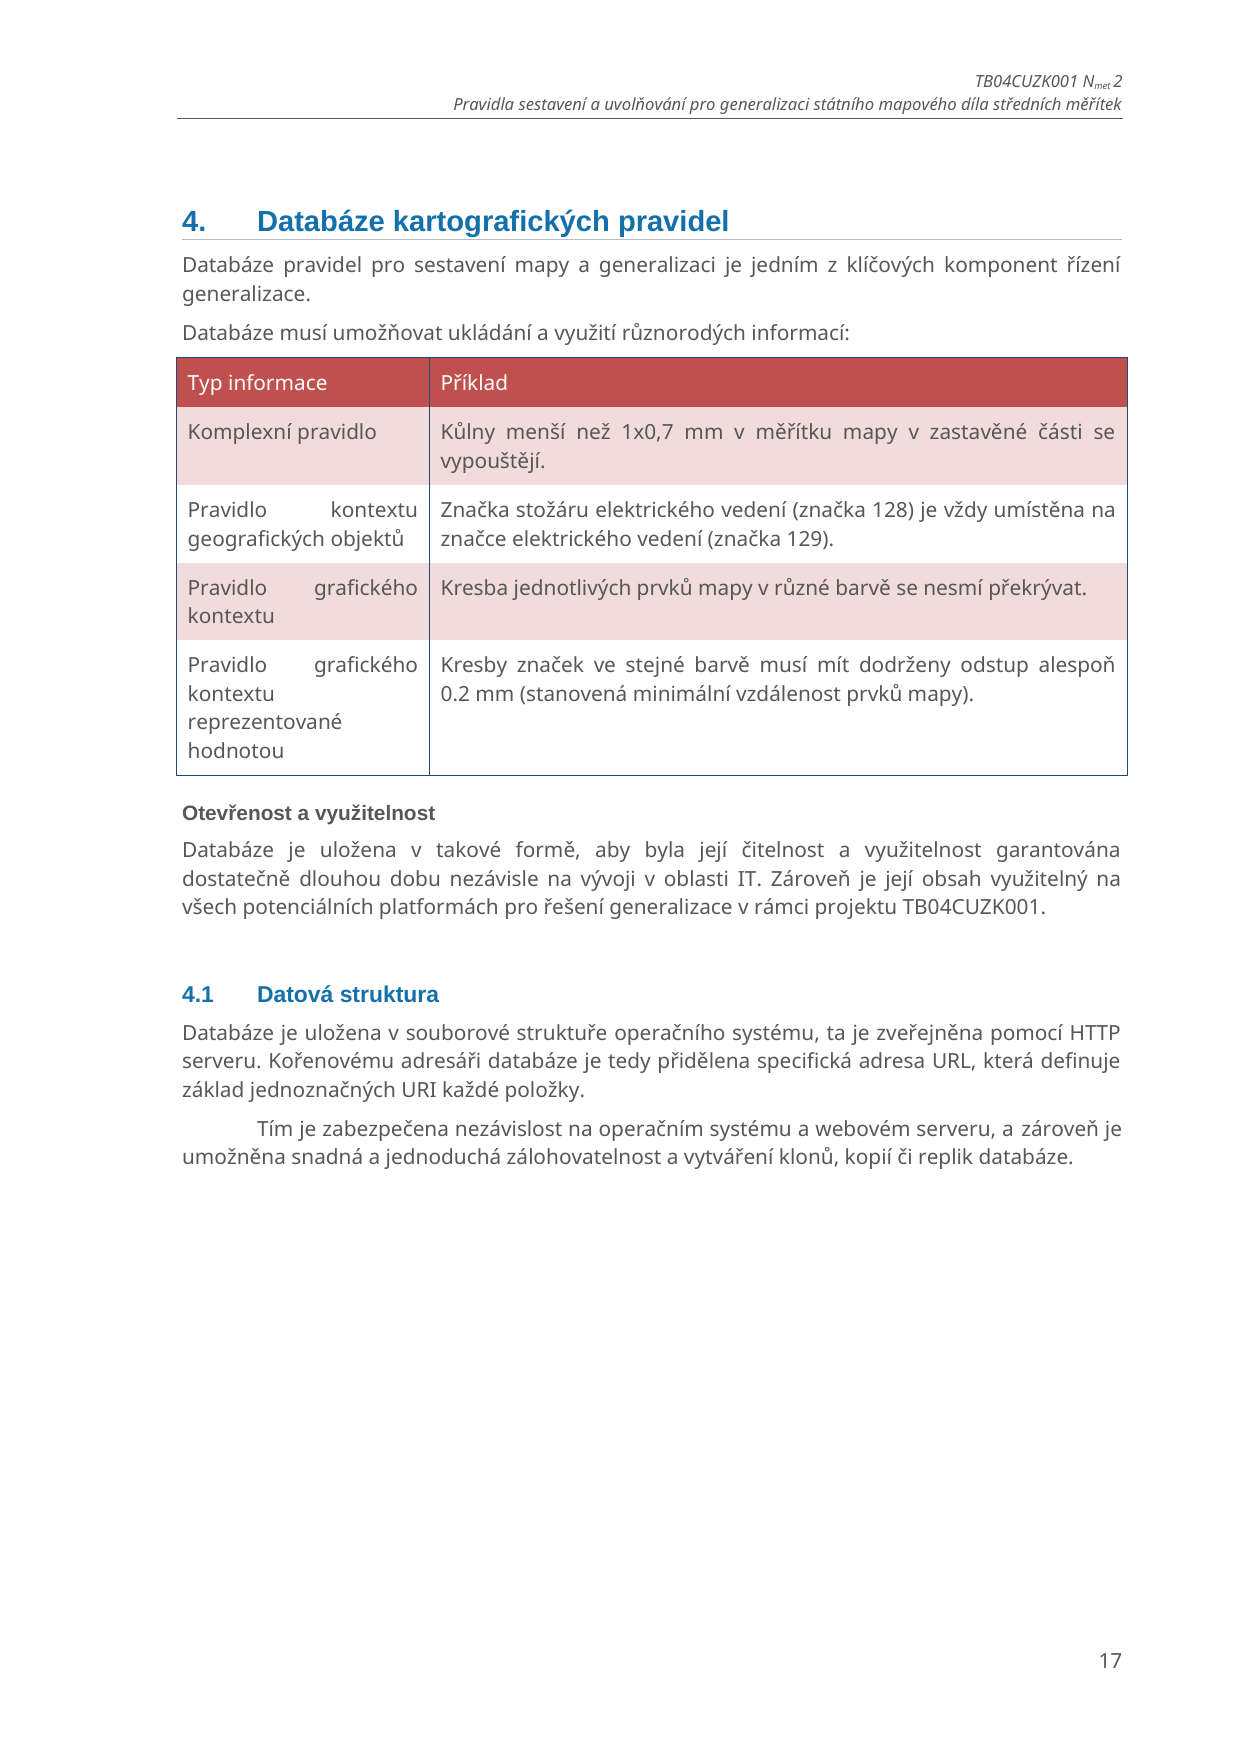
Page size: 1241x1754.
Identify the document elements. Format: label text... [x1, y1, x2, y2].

table_cell Značka stožáru elektrického vedení (značka 128) je vždy umístěna na značce elektrického vedení (značka 129). [430, 485, 1127, 562]
table_cell Pravidlo kontextu geografických objektů [177, 485, 429, 562]
text Databáze je uložena v souborové struktuře operačního systému, ta je zveřejněna pomocí HTTP serveru. Kořenovému adresáři databáze je tedy přidělena specifická adresa URL, která definuje základ jednoznačných URI každé položky. [182, 1018, 1122, 1103]
table_cell Kresby značek ve stejné barvě musí mít dodrženy odstup alespoň 0.2 mm (stanovená minimální vzdálenost prvků mapy). [430, 640, 1127, 775]
table_header Typ informace [177, 358, 429, 407]
table_cell Komplexní pravidlo [177, 407, 429, 485]
text Databáze je uložena v takové formě, aby byla její čitelnost a využitelnost garantována dostatečně dlouhou dobu nezávisle na vývoji v oblasti IT. Zároveň je její obsah využitelný na všech potenciálních platformách pro řešení generalizace v rámci projektu TB04CUZK001. [182, 835, 1122, 921]
subtitle Otevřenost a využitelnost [182, 801, 1122, 825]
table_cell Kůlny menší než 1x0,7 mm v měřítku mapy v zastavěné části se vypouštějí. [430, 407, 1127, 485]
subtitle 4. Databáze kartografických pravidel [182, 203, 1122, 239]
table_cell Pravidlo grafického kontextu [177, 563, 429, 640]
subtitle 4.1 Datová struktura [182, 981, 1122, 1008]
table_cell Kresba jednotlivých prvků mapy v různé barvě se nesmí překrývat. [430, 563, 1127, 640]
text Tím je zabezpečena nezávislost na operačním systému a webovém serveru, a zároveň je umožněna snadná a jednoduchá zálohovatelnost a vytváření klonů, kopií či replik databáze. [182, 1114, 1122, 1171]
table_cell Pravidlo grafického kontextu reprezentované hodnotou [177, 640, 429, 775]
text Databáze musí umožňovat ukládání a využití různorodých informací: [182, 318, 1122, 346]
table_header Příklad [430, 358, 1127, 407]
text Databáze pravidel pro sestavení mapy a generalizaci je jedním z klíčových komponent řízení generalizace. [182, 251, 1122, 307]
